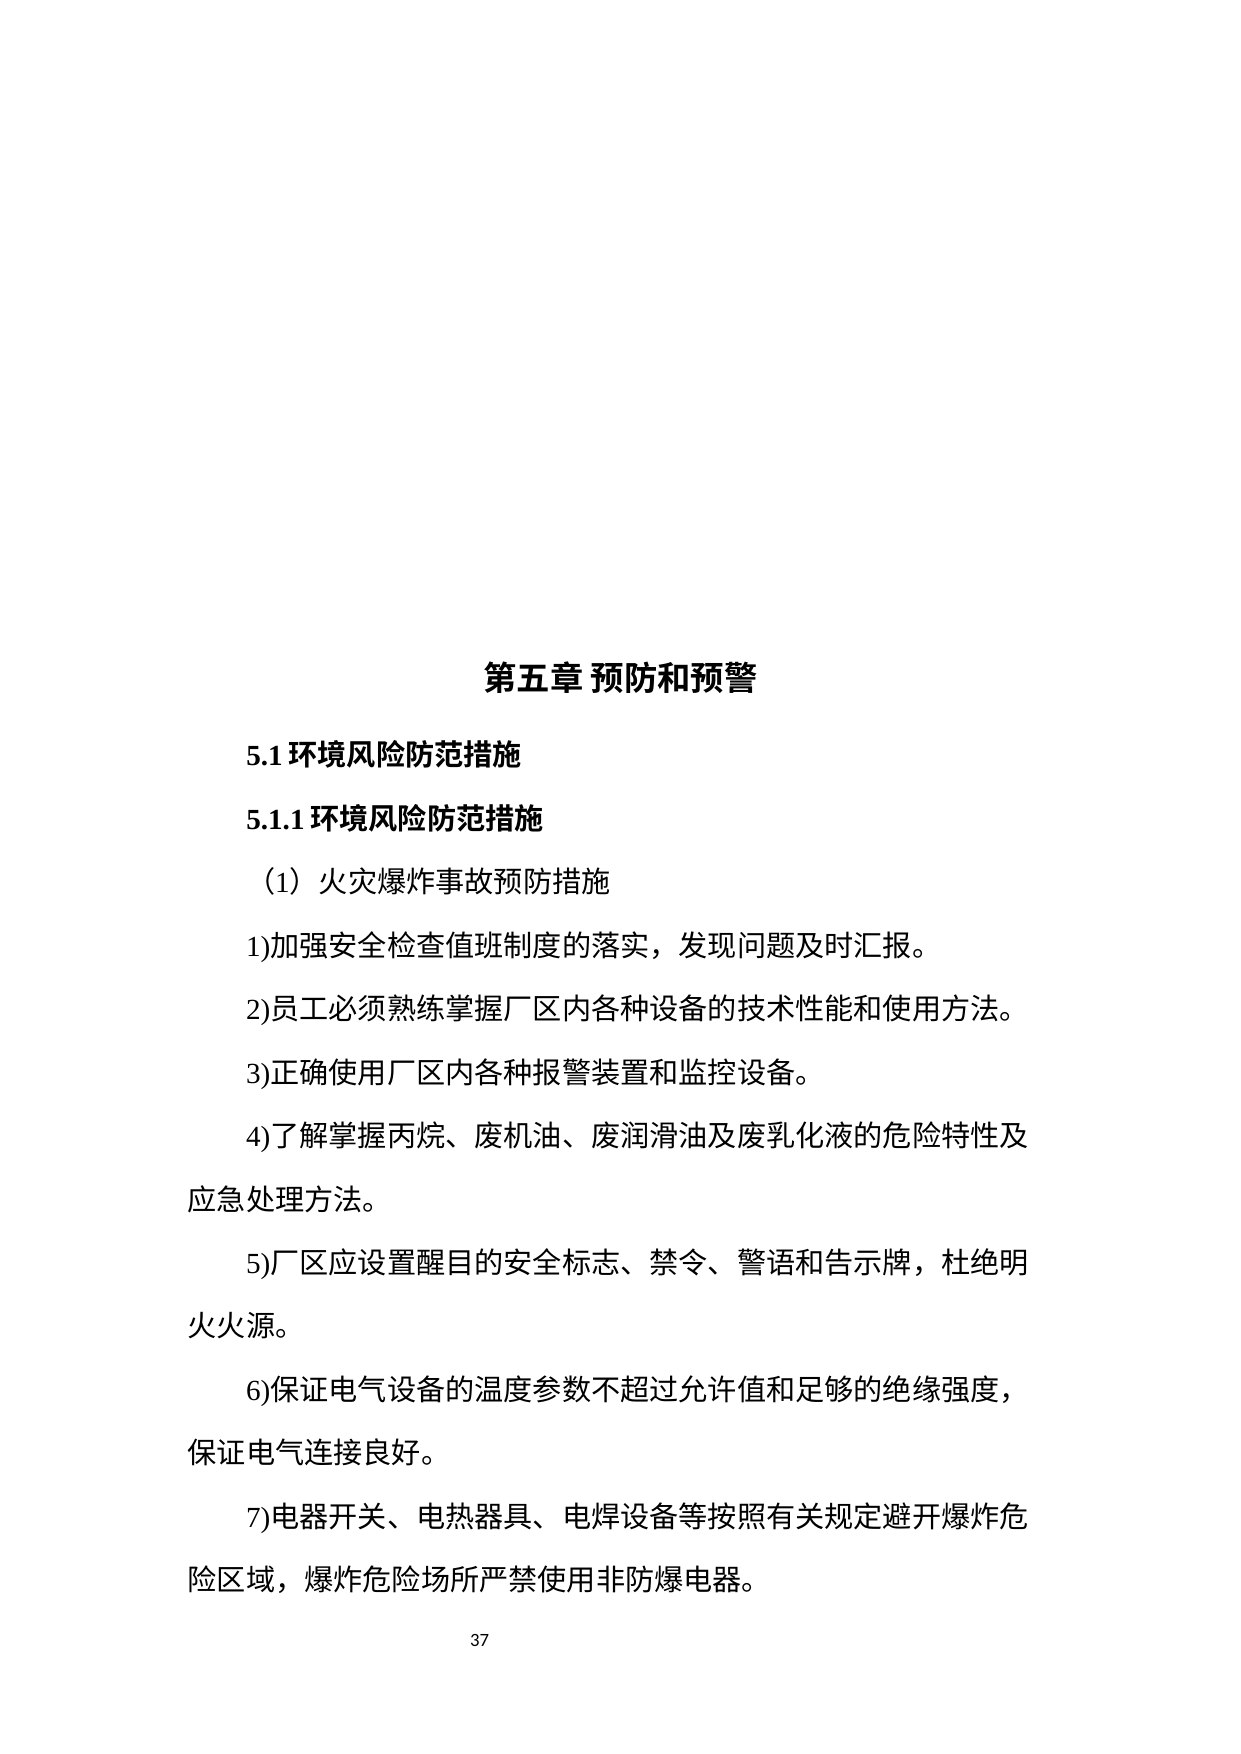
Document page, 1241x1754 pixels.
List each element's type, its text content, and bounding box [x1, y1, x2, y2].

text 第五章 预防和预警 [187, 643, 1053, 708]
text 5.1.1环境风险防范措施 [187, 795, 1053, 838]
text 5.1环境风险防范措施 [187, 732, 1053, 774]
text 2)员工必须熟练掌握厂区内各种设备的技术性能和使用方法。 [187, 986, 1053, 1028]
text 1)加强安全检查值班制度的落实，发现问题及时汇报。 [187, 922, 1053, 964]
text 4)了解掌握丙烷、废机油、废润滑油及废乳化液的危险特性及应急处理方法。 [187, 1113, 1053, 1218]
text 6)保证电气设备的温度参数不超过允许值和足够的绝缘强度，保证电气连接良好。 [187, 1366, 1053, 1472]
text 5)厂区应设置醒目的安全标志、禁令、警语和告示牌，杜绝明火火源。 [187, 1239, 1053, 1345]
text （1）火灾爆炸事故预防措施 [187, 859, 1053, 901]
text 7)电器开关、电热器具、电焊设备等按照有关规定避开爆炸危险区域，爆炸危险场所严禁使用非防爆电器。 [187, 1493, 1053, 1599]
text 3)正确使用厂区内各种报警装置和监控设备。 [187, 1049, 1053, 1091]
